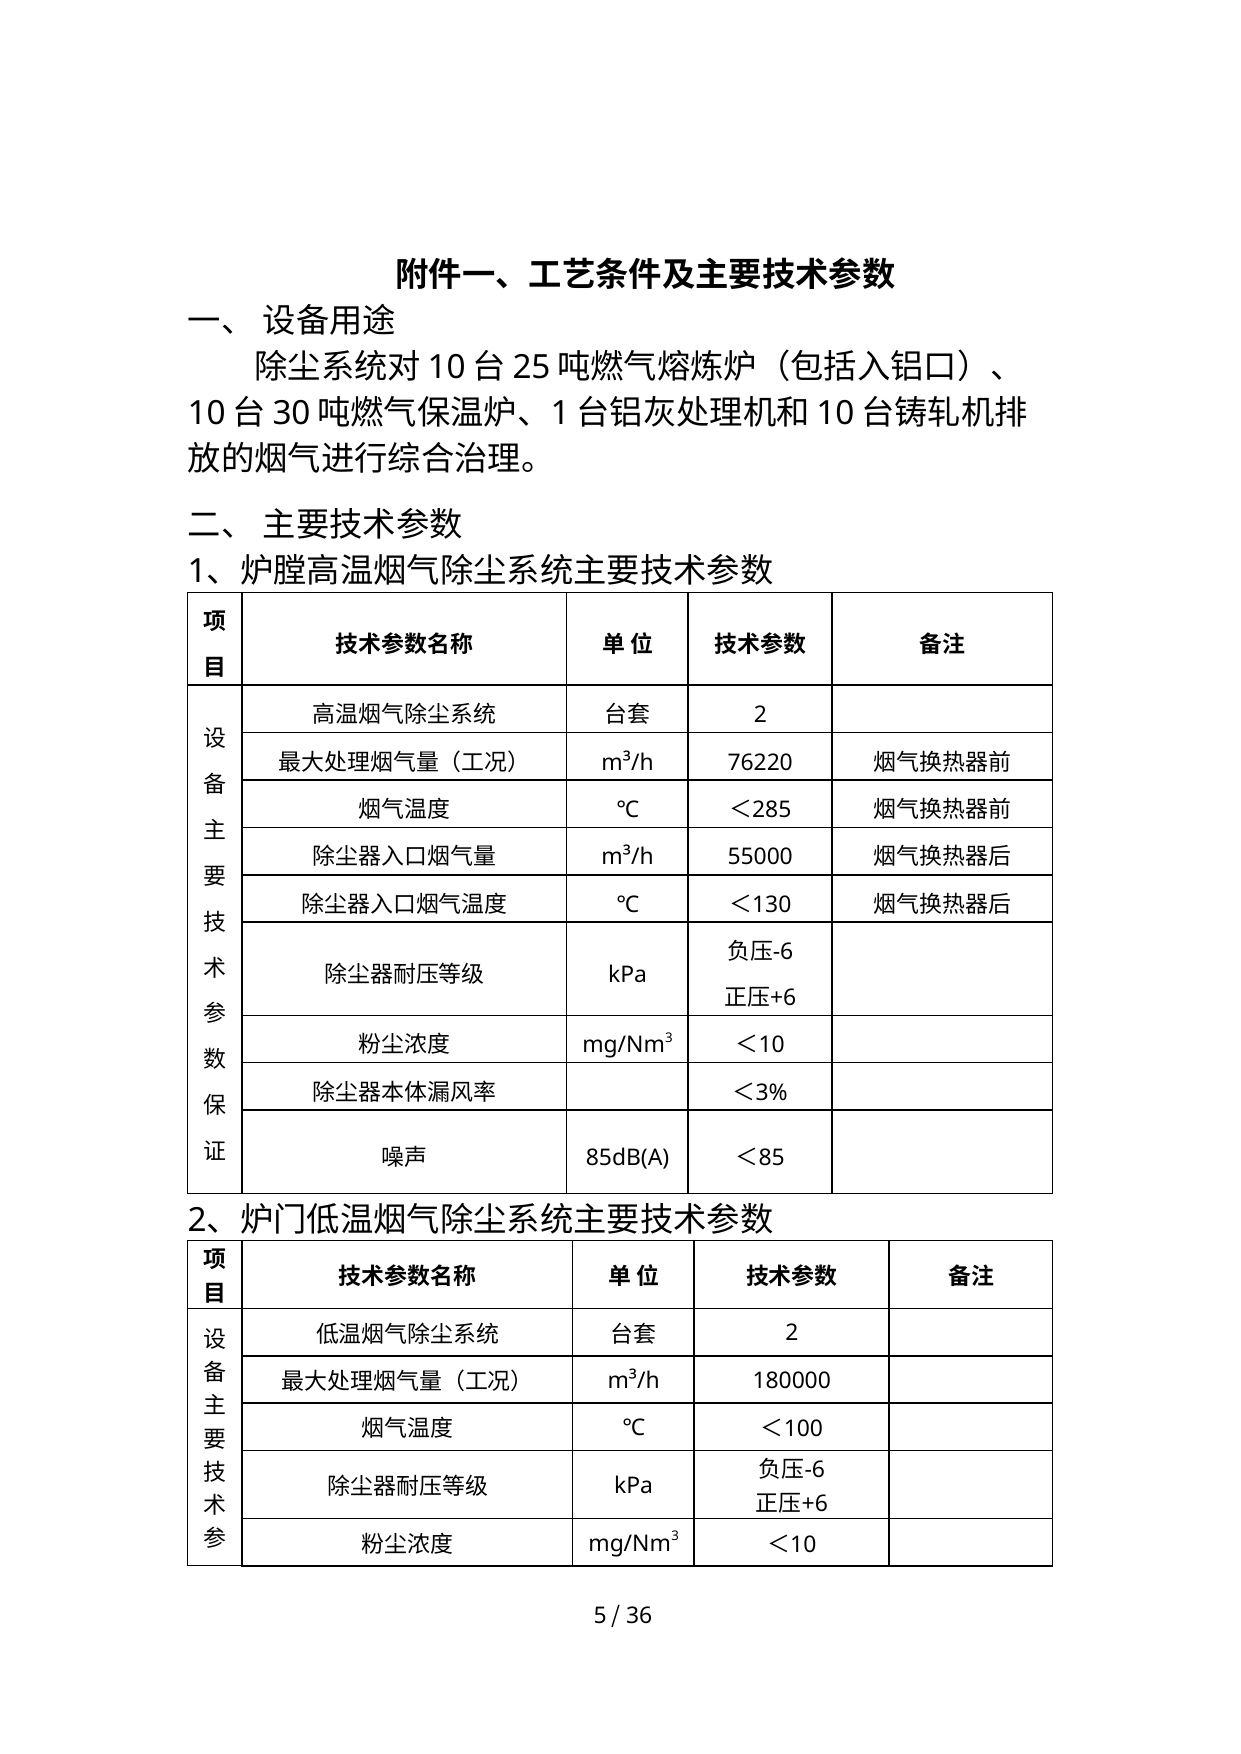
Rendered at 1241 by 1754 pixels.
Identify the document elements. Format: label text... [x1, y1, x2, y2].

table_cell 除尘器入口烟气量 [243, 828, 566, 874]
table_cell 设备主要技术参数保证 [188, 1309, 241, 1565]
table_cell 烟气温度 [243, 1404, 572, 1449]
table_header 技术参数名称 [243, 593, 566, 684]
text 除尘系统对10台25吨燃气熔炼炉（包括入铝口）、10台30吨燃气保温炉、1台铝灰处理机和10台铸轧机排放的烟气进行综合治理。 [187, 342, 1053, 479]
table_cell 负压-6 正压+6 [695, 1451, 888, 1518]
table_cell ＜130 [689, 876, 831, 921]
table_header 技术参数 [695, 1241, 888, 1308]
table_header 技术参数名称 [243, 1241, 572, 1308]
table_cell 台套 [573, 1309, 693, 1355]
table_cell ＜100 [695, 1404, 888, 1449]
table_cell 180000 [695, 1357, 888, 1402]
table_cell 2 [695, 1309, 888, 1355]
table_cell m³/h [567, 733, 687, 779]
table_cell 烟气换热器前 [833, 781, 1052, 826]
table_cell 设备主要技术参数保证 [188, 686, 241, 1193]
table_cell m³/h [573, 1357, 693, 1402]
table_cell 烟气换热器后 [833, 828, 1052, 874]
table_cell mg/Nm3 [573, 1519, 693, 1565]
table_cell 台套 [567, 686, 687, 732]
table_cell ℃ [567, 876, 687, 921]
table_cell kPa [567, 923, 687, 1014]
list 主要技术参数 [187, 500, 1053, 546]
table_cell 粉尘浓度 [243, 1016, 566, 1062]
table_cell 除尘器入口烟气温度 [243, 876, 566, 921]
table_cell [833, 1063, 1052, 1109]
table_cell [833, 1016, 1052, 1062]
table_cell 低温烟气除尘系统 [243, 1309, 572, 1355]
text 1、炉膛高温烟气除尘系统主要技术参数 [187, 546, 1053, 592]
table_cell ℃ [567, 781, 687, 826]
table_cell 55000 [689, 828, 831, 874]
table_cell [890, 1404, 1052, 1449]
table_cell [890, 1357, 1052, 1402]
table_cell ＜10 [695, 1519, 888, 1565]
table_cell ＜285 [689, 781, 831, 826]
table_cell 除尘器本体漏风率 [243, 1063, 566, 1109]
table_cell 烟气温度 [243, 781, 566, 826]
table_cell 最大处理烟气量（工况） [243, 1357, 572, 1402]
table_cell 负压-6 正压+6 [689, 923, 831, 1014]
table_header 技术参数 [689, 593, 831, 684]
table_cell 76220 [689, 733, 831, 779]
table_header 项目 [188, 593, 241, 684]
table_cell m³/h [567, 828, 687, 874]
text 附件一、工艺条件及主要技术参数 [187, 250, 1053, 296]
table_cell 噪声 [243, 1111, 566, 1193]
table_header 备注 [890, 1241, 1052, 1308]
table_cell ＜10 [689, 1016, 831, 1062]
table_cell 除尘器耐压等级 [243, 1451, 572, 1518]
table_cell [833, 1111, 1052, 1193]
table_cell 除尘器耐压等级 [243, 923, 566, 1014]
table_header 单 位 [567, 593, 687, 684]
table_cell ℃ [573, 1404, 693, 1449]
table_cell [890, 1519, 1052, 1565]
table_header 单 位 [573, 1241, 693, 1308]
table_cell [833, 686, 1052, 732]
table_header 备注 [833, 593, 1052, 684]
list 设备用途 [187, 296, 1053, 342]
table_cell 最大处理烟气量（工况） [243, 733, 566, 779]
table_header 项目 [188, 1241, 241, 1308]
table_cell ＜85 [689, 1111, 831, 1193]
table_cell [890, 1309, 1052, 1355]
table_cell [833, 923, 1052, 1014]
table_cell [890, 1451, 1052, 1518]
table_cell 烟气换热器前 [833, 733, 1052, 779]
table_cell 85dB(A) [567, 1111, 687, 1193]
table_cell [567, 1063, 687, 1109]
table_cell 烟气换热器后 [833, 876, 1052, 921]
table_cell kPa [573, 1451, 693, 1518]
table_cell 2 [689, 686, 831, 732]
text 2、炉门低温烟气除尘系统主要技术参数 [187, 1194, 1053, 1240]
table_cell 高温烟气除尘系统 [243, 686, 566, 732]
table_cell ＜3% [689, 1063, 831, 1109]
table_cell mg/Nm3 [567, 1016, 687, 1062]
table_cell 粉尘浓度 [243, 1519, 572, 1565]
